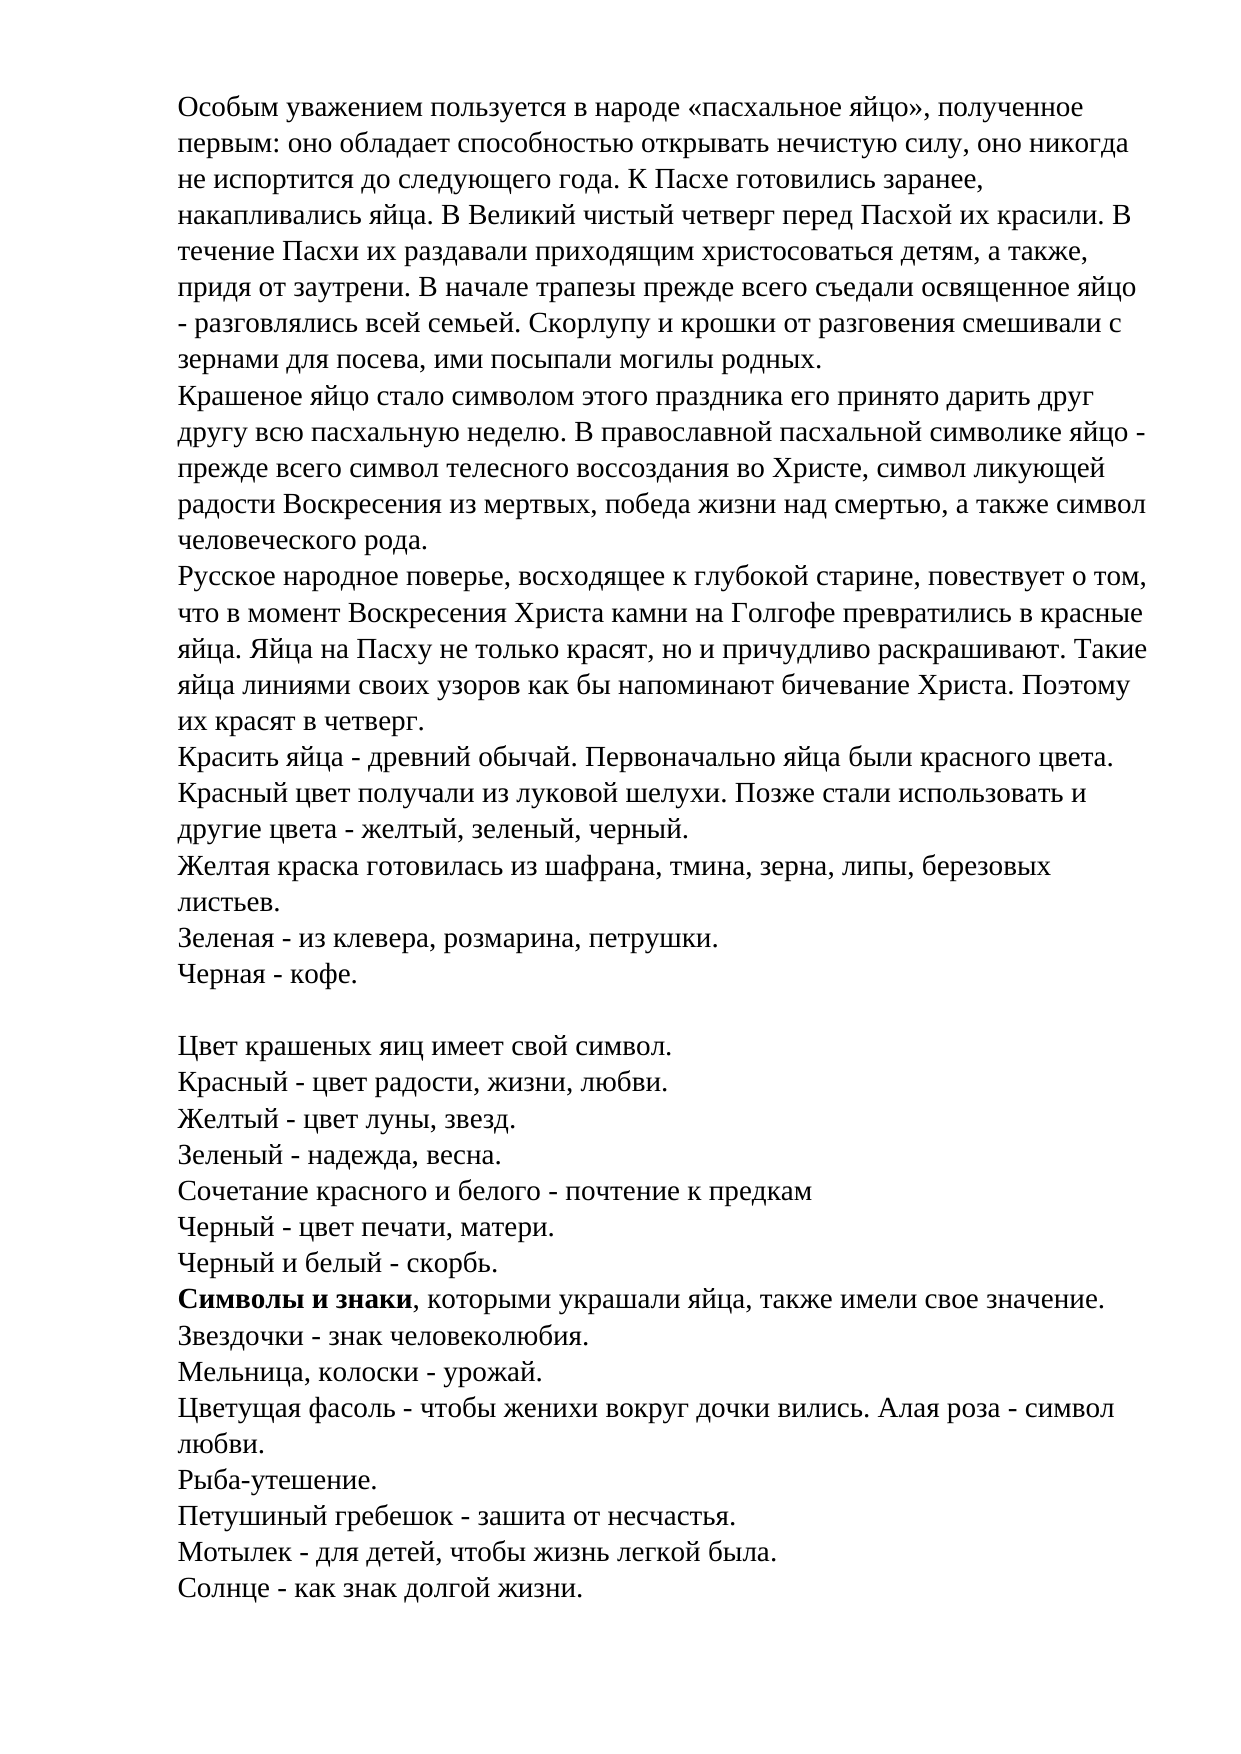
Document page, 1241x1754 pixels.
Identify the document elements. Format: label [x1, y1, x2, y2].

text [177, 89, 1152, 1634]
